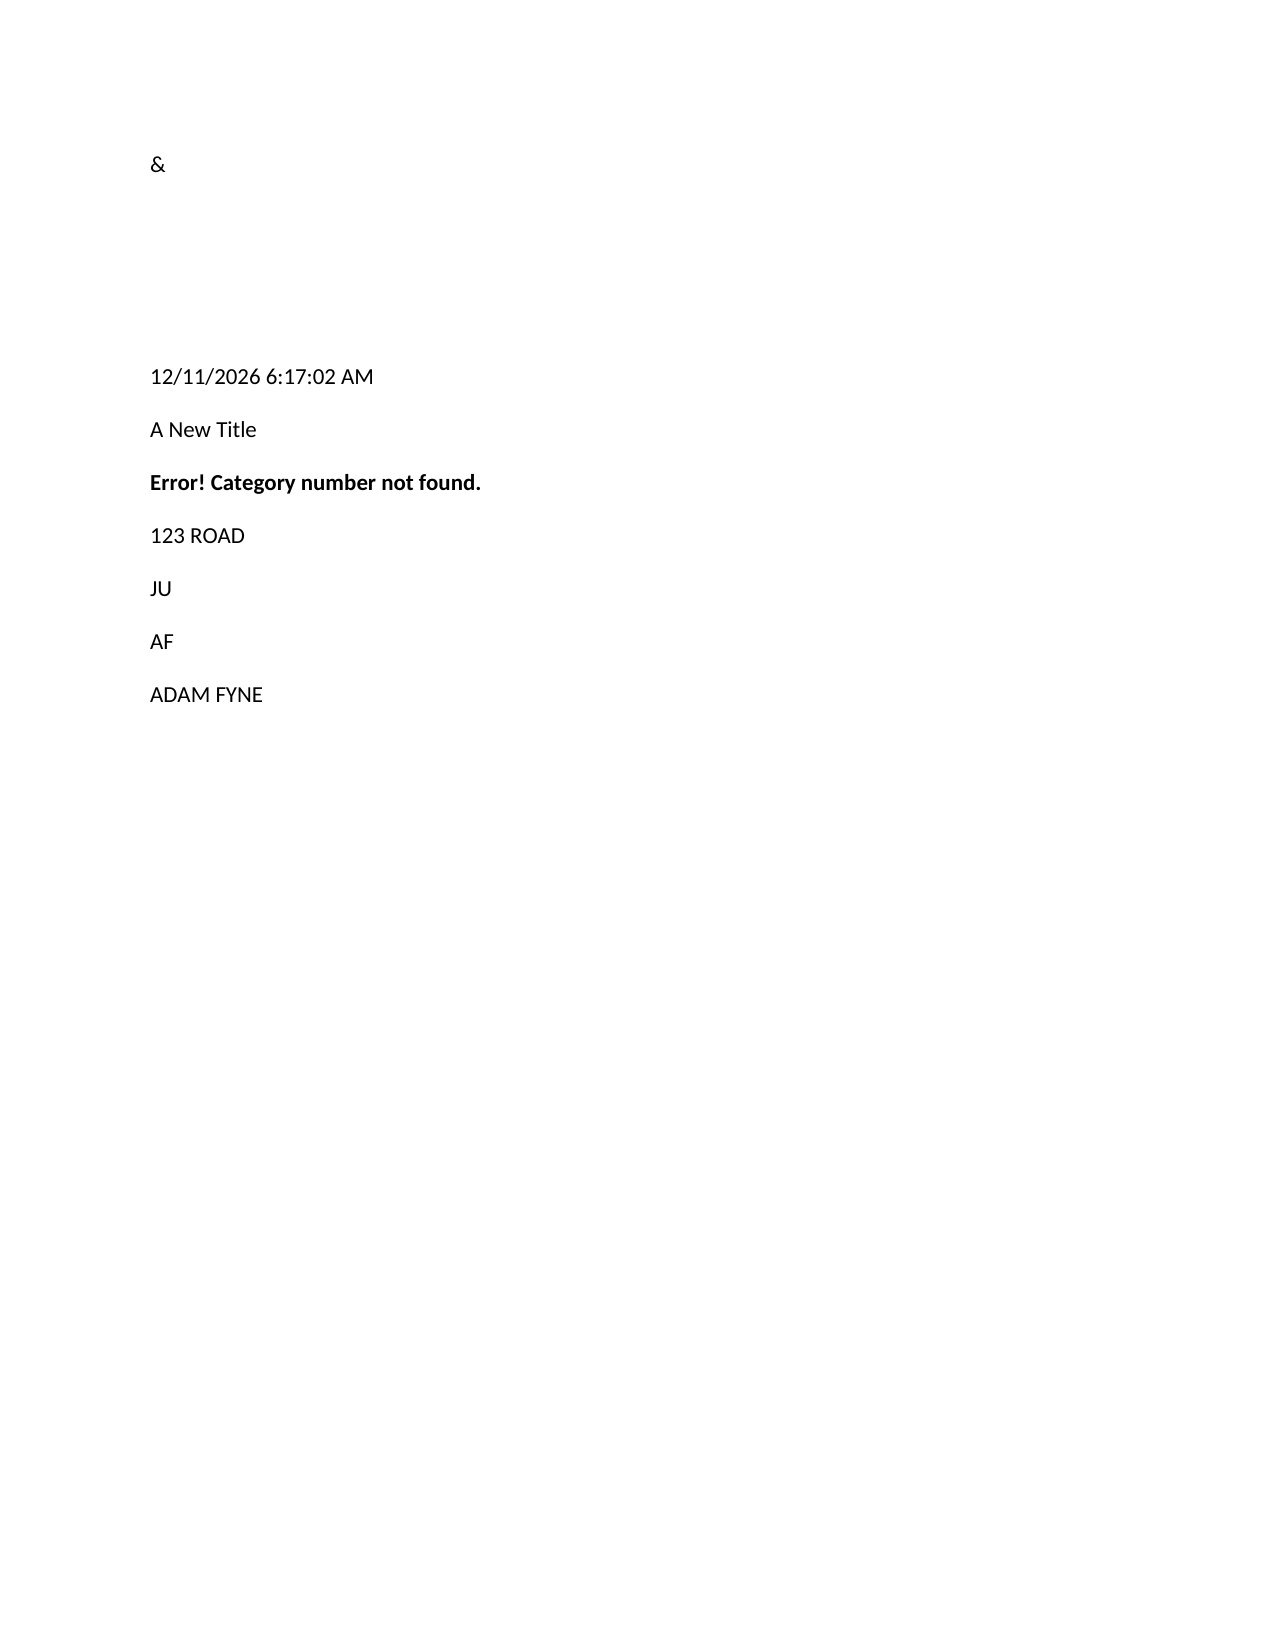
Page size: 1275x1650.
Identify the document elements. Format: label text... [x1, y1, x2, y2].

text ADAM FYNE [150, 680, 1125, 708]
text Error! Category number not found. [150, 468, 1125, 496]
text 123 ROAD [150, 521, 1125, 549]
text AF [150, 627, 1125, 655]
text JU [150, 574, 1125, 602]
text 13/01/2025 10:05:07 AM [150, 362, 1125, 390]
text A New Title [150, 415, 1125, 443]
